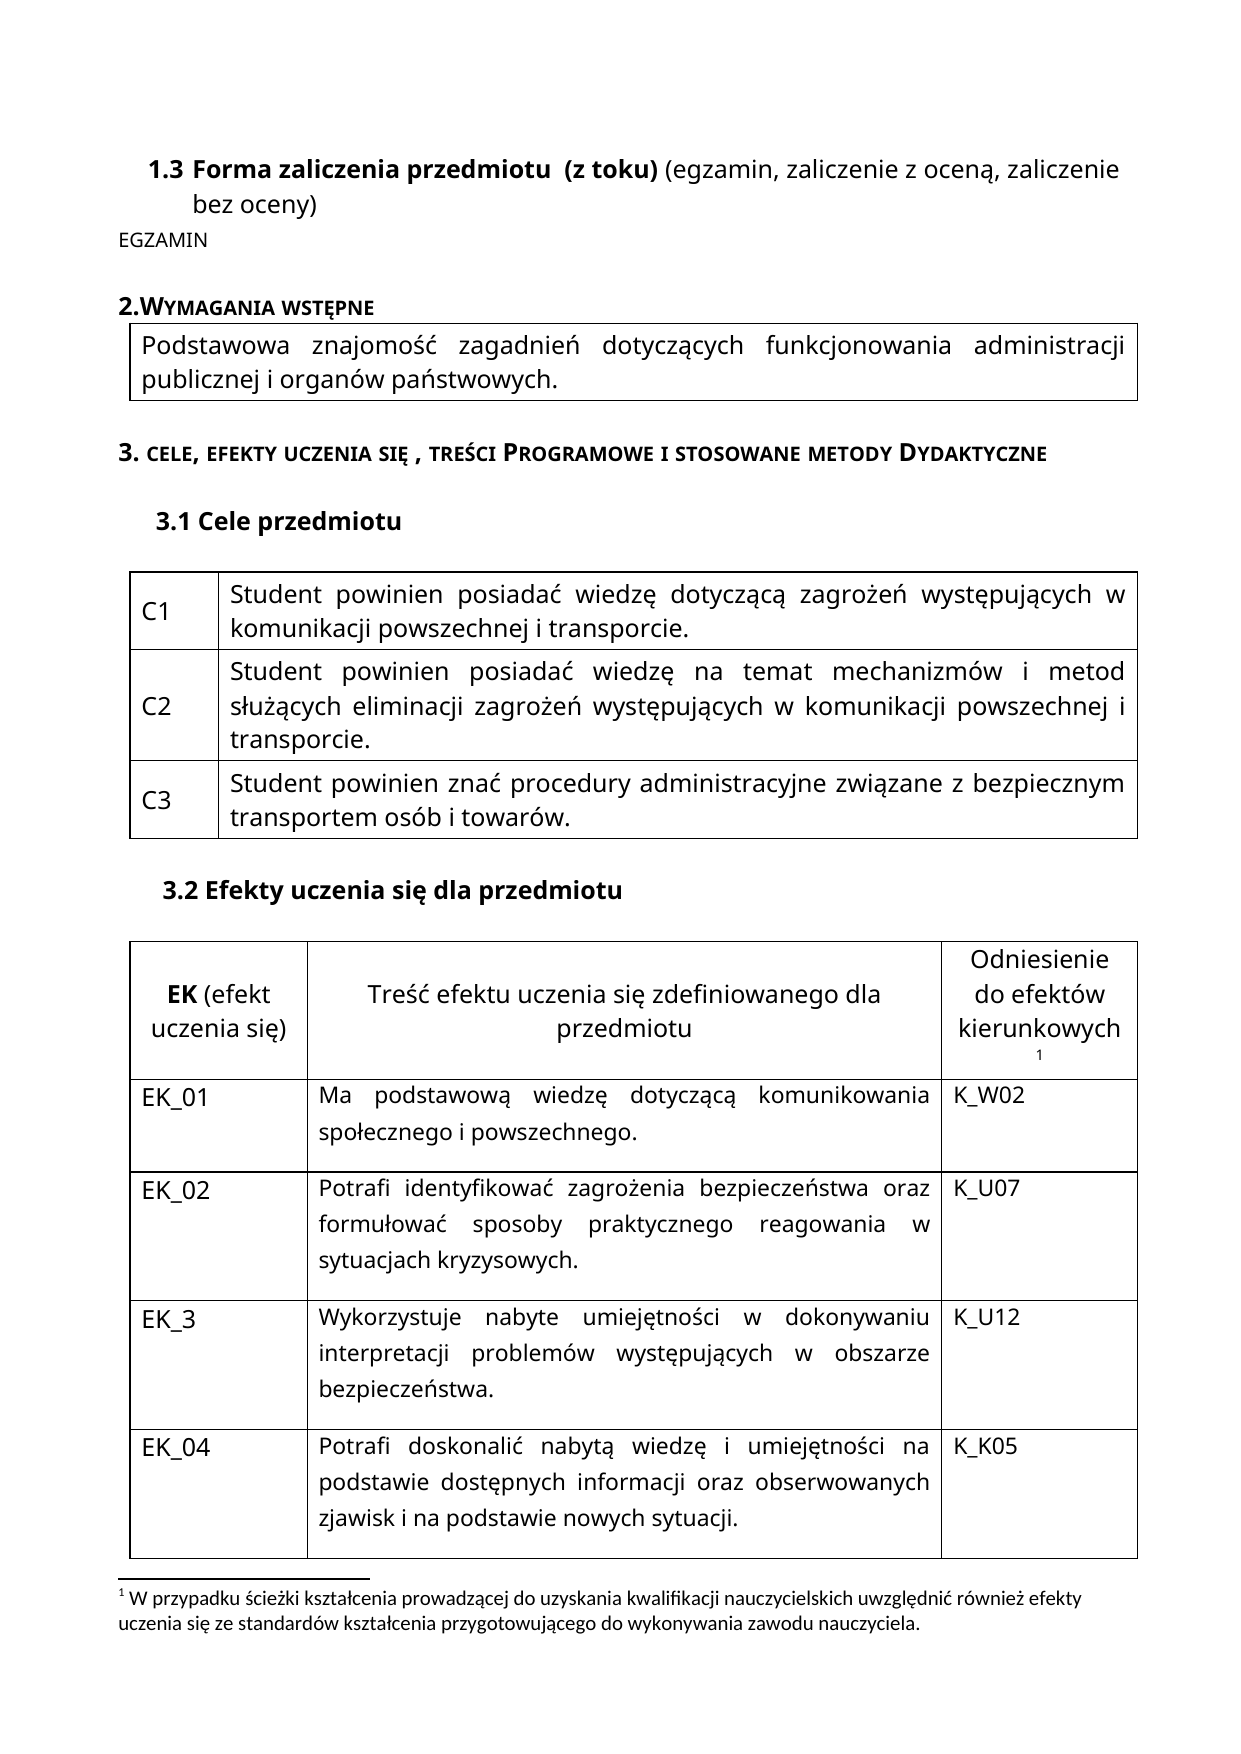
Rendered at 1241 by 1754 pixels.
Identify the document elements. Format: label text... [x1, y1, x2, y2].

text 3. cele, efekty uczenia się , treści Programowe i stosowane metody Dydaktyczne [118, 435, 1122, 469]
text 3.1 Cele przedmiotu [156, 503, 1122, 537]
table_cell C2 [131, 650, 218, 760]
table_header Student powinien posiadać wiedzę dotyczącą zagrożeń występujących w komunikacji powszechnej i transporcie. [219, 573, 1137, 649]
table_cell EK_3 [131, 1301, 307, 1429]
table_cell Student powinien znać procedury administracyjne związane z bezpiecznym transportem osób i towarów. [219, 761, 1137, 838]
table_cell EK_02 [131, 1173, 307, 1300]
table_cell K_W02 [942, 1080, 1137, 1171]
table_cell K_U07 [942, 1173, 1137, 1300]
table_cell Wykorzystuje nabyte umiejętności w dokonywaniu interpretacji problemów występujących w obszarze bezpieczeństwa. [308, 1301, 941, 1429]
table_header C1 [131, 573, 218, 649]
table_cell K_K05 [942, 1430, 1137, 1558]
table_header Podstawowa znajomość zagadnień dotyczących funkcjonowania administracji publicznej i organów państwowych. [131, 324, 1137, 400]
table_header EK (efekt uczenia się) [131, 942, 307, 1078]
text 1.3 Forma zaliczenia przedmiotu (z toku) (egzamin, zaliczenie z oceną, zaliczenie bez oceny) [148, 152, 1122, 220]
table_header Treść efektu uczenia się zdefiniowanego dla przedmiotu [308, 942, 941, 1078]
text egzamin [118, 220, 1122, 254]
table_cell EK_04 [131, 1430, 307, 1558]
text 3.2 Efekty uczenia się dla przedmiotu [162, 873, 1122, 907]
table_cell Student powinien posiadać wiedzę na temat mechanizmów i metod służących eliminacji zagrożeń występujących w komunikacji powszechnej i transporcie. [219, 650, 1137, 760]
table_header Odniesienie do efektów kierunkowych [942, 942, 1137, 1078]
table_cell Potrafi doskonalić nabytą wiedzę i umiejętności na podstawie dostępnych informacji oraz obserwowanych zjawisk i na podstawie nowych sytuacji. [308, 1430, 941, 1558]
table_cell Ma podstawową wiedzę dotyczącą komunikowania społecznego i powszechnego. [308, 1080, 941, 1171]
table_cell Potrafi identyfikować zagrożenia bezpieczeństwa oraz formułować sposoby praktycznego reagowania w sytuacjach kryzysowych. [308, 1173, 941, 1300]
table_cell EK_01 [131, 1080, 307, 1171]
table_cell C3 [131, 761, 218, 838]
text 2.Wymagania wstępne [118, 288, 1122, 322]
table_cell K_U12 [942, 1301, 1137, 1429]
